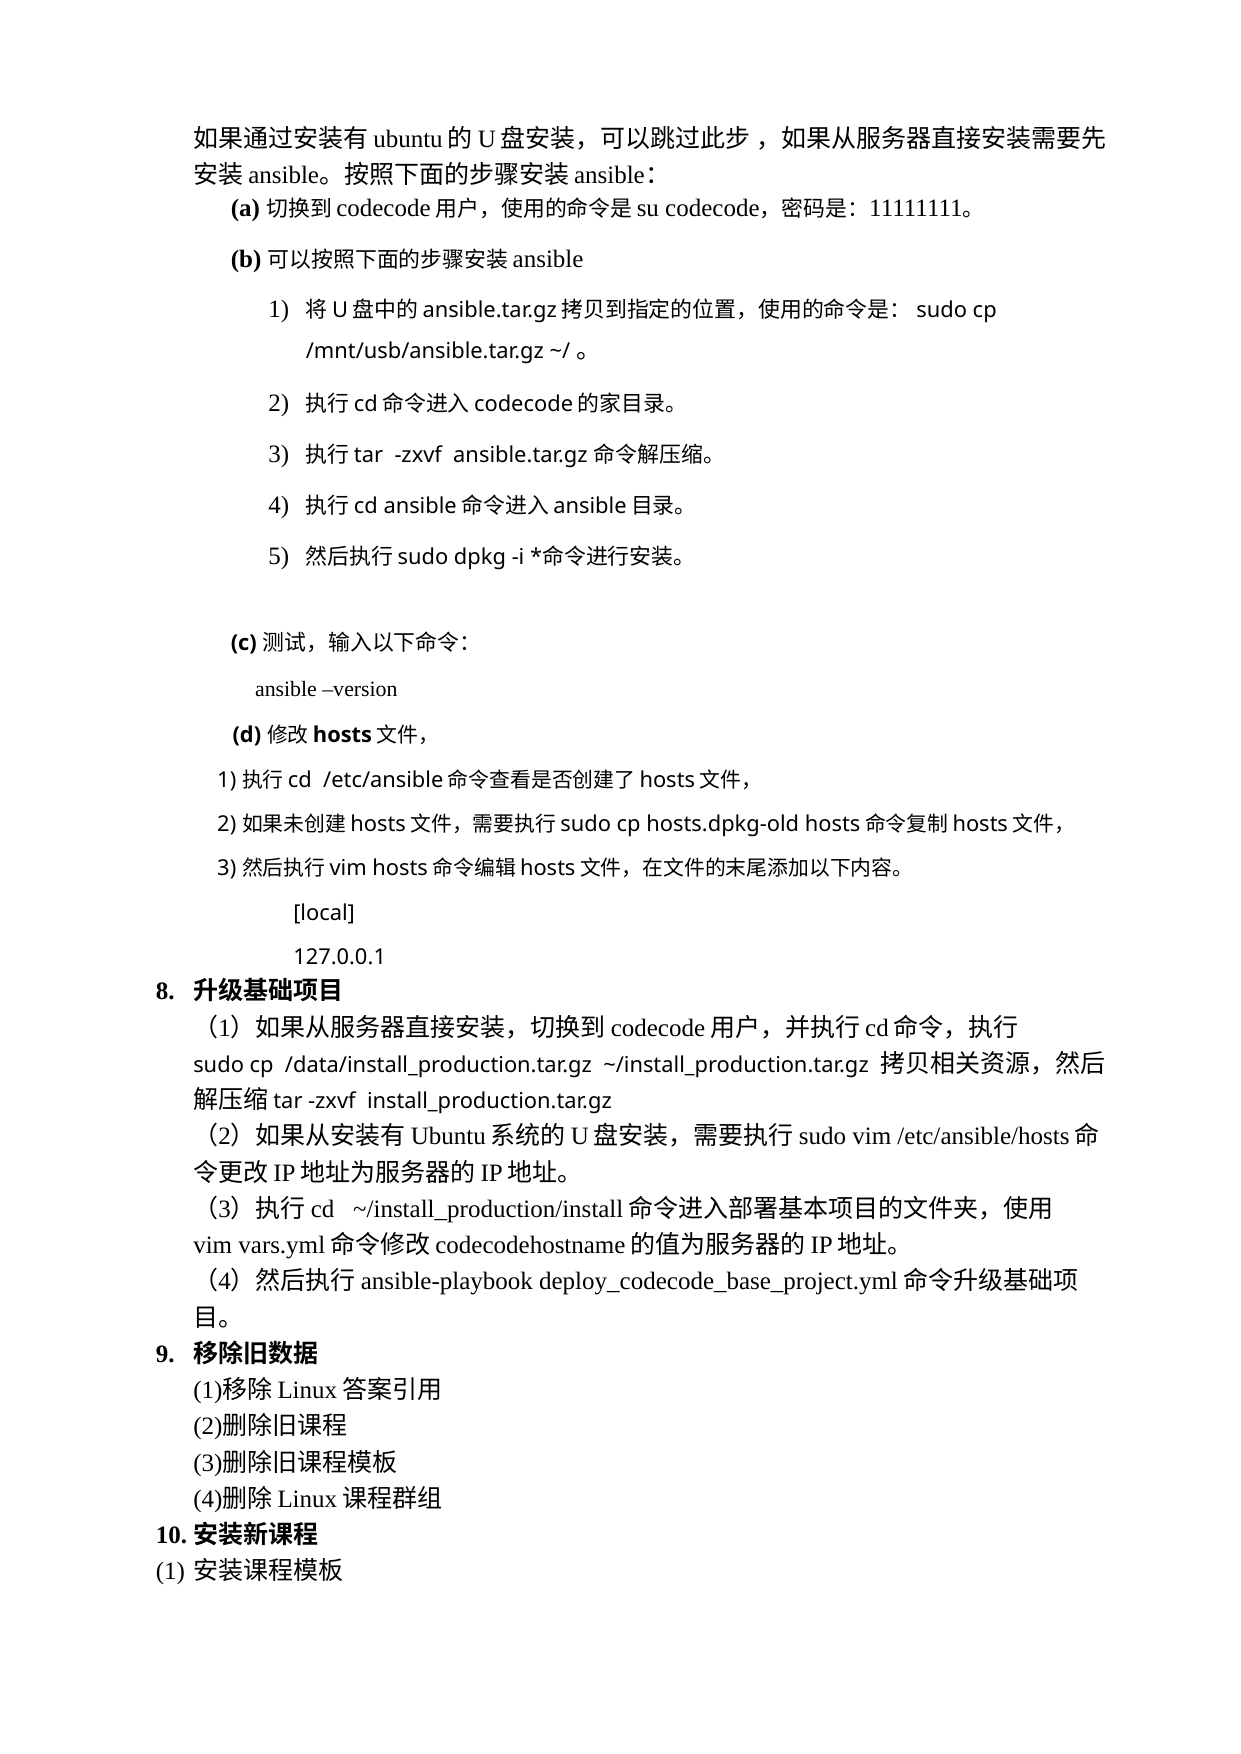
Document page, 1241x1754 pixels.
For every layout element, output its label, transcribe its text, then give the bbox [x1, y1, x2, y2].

list ansible –version [231, 676, 1122, 701]
list 3) 然后执行vim hosts命令编辑hosts文件，在文件的末尾添加以下内容。 [193, 852, 1122, 882]
list （4）然后执行ansible-playbook deploy_codecode_base_project.yml命令升级基础项目。 [193, 1261, 1122, 1333]
list (a) 切换到codecode用户，使用的命令是su codecode，密码是：11111111。 [231, 191, 1122, 222]
list 2) 如果未创建hosts文件，需要执行sudo cp hosts.dpkg-old hosts命令复制hosts文件， [193, 808, 1122, 838]
list (2)删除旧课程 [193, 1406, 1122, 1442]
list (3)删除旧课程模板 [193, 1442, 1122, 1478]
list 执行cd命令进入codecode的家目录。 [268, 386, 1122, 418]
list 安装课程模板 [156, 1551, 1122, 1587]
list 然后执行sudo dpkg -i *命令进行安装。 [268, 539, 1122, 571]
list 1) 执行cd /etc/ansible命令查看是否创建了hosts文件， [193, 763, 1122, 793]
list [local] [193, 897, 1122, 926]
list （2）如果从安装有Ubuntu系统的U盘安装，需要执行sudo vim /etc/ansible/hosts命令更改IP地址为服务器的IP地址。 [193, 1116, 1122, 1188]
list (c) 测试，输入以下命令： [231, 590, 1122, 656]
list (d) 修改hosts文件， [193, 719, 1122, 749]
list 移除旧数据 [156, 1333, 1122, 1369]
list 执行tar -zxvf ansible.tar.gz 命令解压缩。 [268, 437, 1122, 469]
list （3）执行cd ~/install_production/install命令进入部署基本项目的文件夹，使用 [193, 1188, 1122, 1224]
list 如果通过安装有ubuntu的U盘安装，可以跳过此步 ，如果从服务器直接安装需要先安装ansible。按照下面的步骤安装ansible： [193, 118, 1122, 191]
list (b) 可以按照下面的步骤安装ansible [231, 242, 1122, 273]
list (1)移除Linux答案引用 [193, 1369, 1122, 1406]
list 执行cd ansible命令进入ansible目录。 [268, 488, 1122, 520]
list vim vars.yml命令修改codecodehostname的值为服务器的IP地址。 [193, 1224, 1122, 1261]
list (4)删除Linux课程群组 [193, 1478, 1122, 1514]
list 安装新课程 [156, 1514, 1122, 1551]
list 127.0.0.1 [193, 941, 1122, 971]
list 升级基础项目 [156, 971, 1122, 1007]
list 将U盘中的ansible.tar.gz拷贝到指定的位置，使用的命令是： sudo cp /mnt/usb/ansible.tar.gz ~/ 。 [268, 292, 1122, 366]
list （1）如果从服务器直接安装，切换到codecode用户，并执行cd命令，执行 [193, 1007, 1122, 1043]
list sudo cp /data/install_production.tar.gz ~/install_production.tar.gz 拷贝相关资源，然后解压缩tar -zxvf install_production.tar.gz [193, 1043, 1122, 1116]
